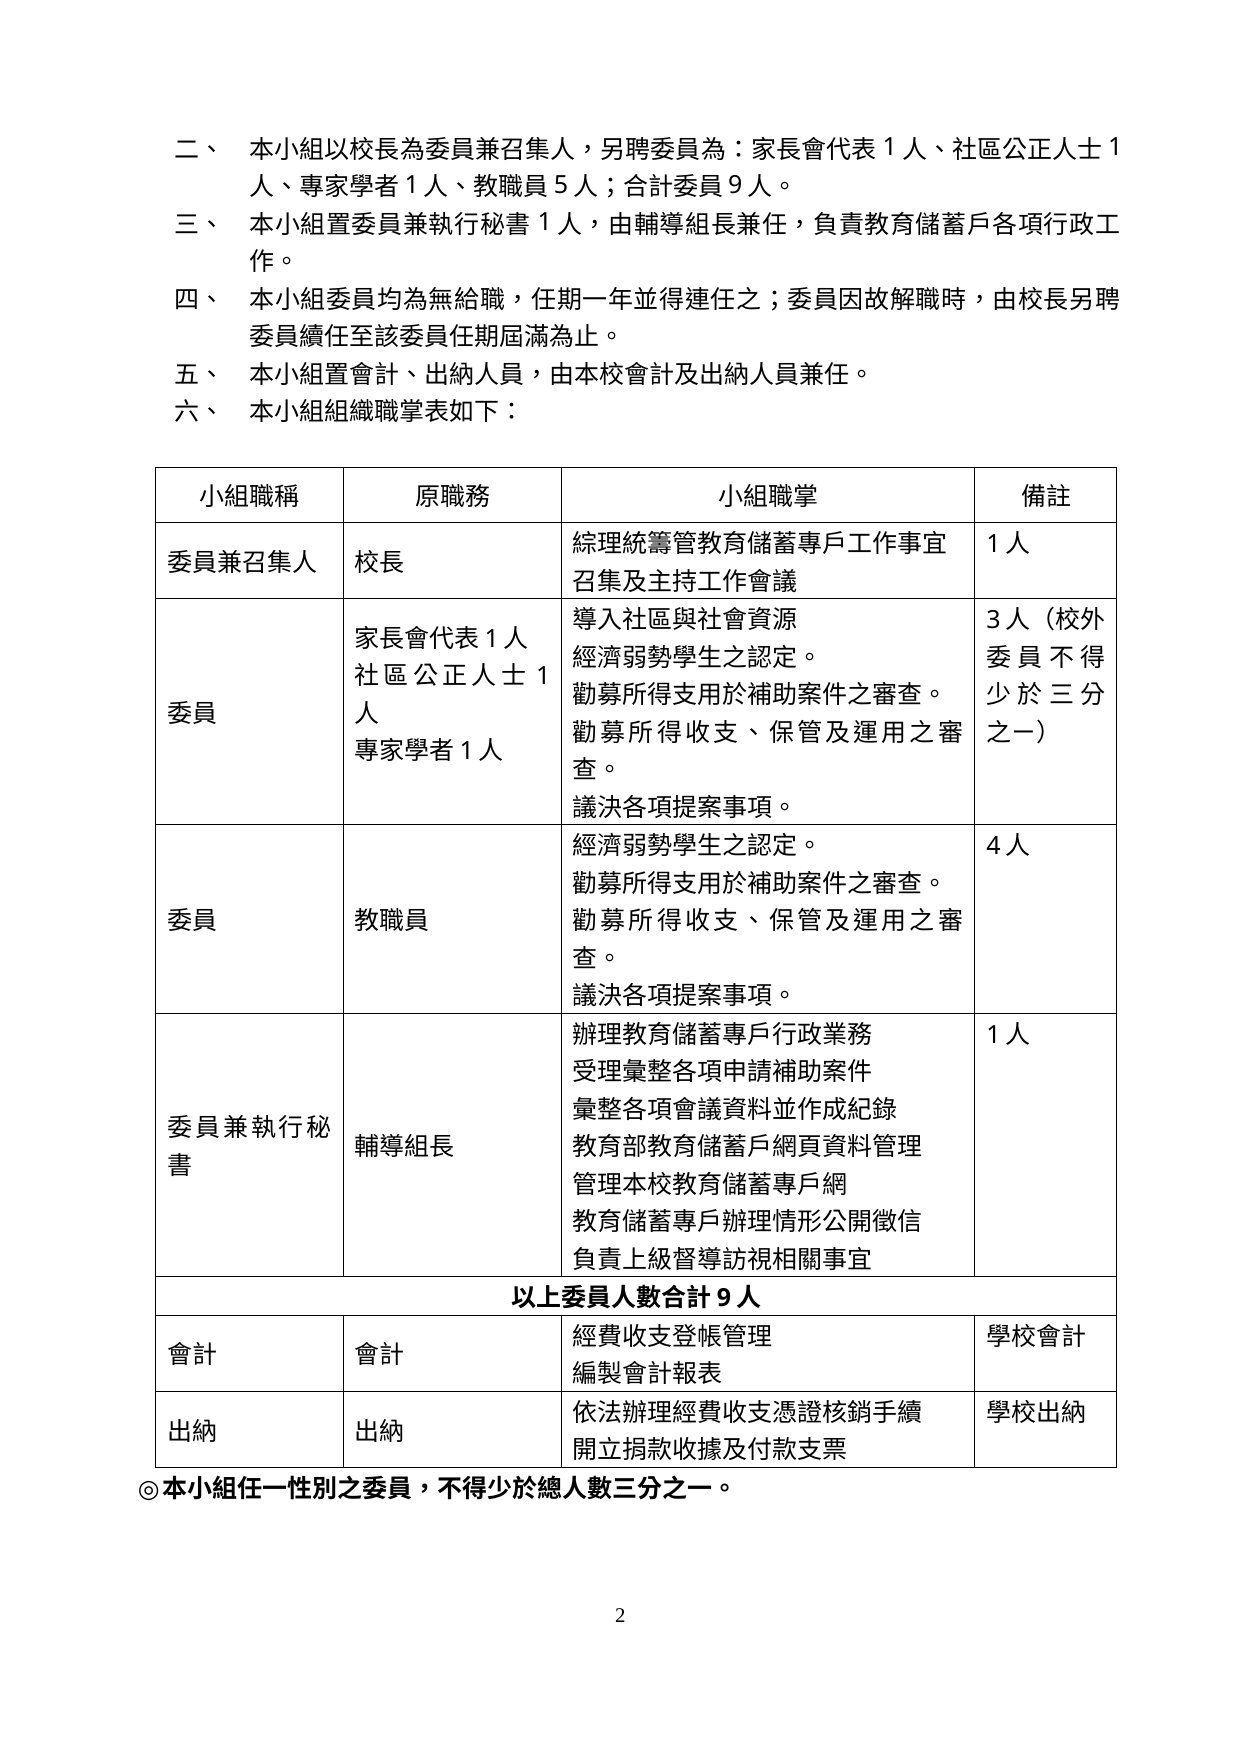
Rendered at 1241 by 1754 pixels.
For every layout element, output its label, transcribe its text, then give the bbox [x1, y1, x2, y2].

text ◎本小組任一性別之委員，不得少於總人數三分之一。 [118, 1468, 1122, 1505]
table_cell 辦理教育儲蓄專戶行政業務 受理彙整各項申請補助案件 彙整各項會議資料並作成紀錄 教育部教育儲蓄戶網頁資料管理 管理本校教育儲蓄專戶網 教育儲蓄專戶辦理情形公開徵信 負責上級督導訪視相關事宜 [562, 1014, 974, 1276]
list 本小組以校長為委員兼召集人，另聘委員為：家長會代表1人、社區公正人士1人、專家學者1人、教職員5人；合計委員9人。 [174, 129, 1122, 204]
table_cell 經濟弱勢學生之認定。 勸募所得支用於補助案件之審查。 勸募所得收支、保管及運用之審查。 議決各項提案事項。 [562, 825, 974, 1012]
list 本小組委員均為無給職，任期一年並得連任之；委員因故解職時，由校長另聘委員續任至該委員任期屆滿為止。 [174, 279, 1122, 354]
table_cell 會計 [156, 1316, 343, 1391]
table_cell 教職員 [344, 825, 561, 1012]
table_cell 3人（校外委員不得少於三分之ㄧ） [975, 599, 1116, 824]
table_cell 學校出納 [975, 1392, 1116, 1467]
table_cell 出納 [156, 1392, 343, 1467]
table_cell 以上委員人數合計9人 [156, 1277, 1116, 1314]
table_cell 會計 [344, 1316, 561, 1391]
table_cell 4人 [975, 825, 1116, 1012]
list 本小組置委員兼執行秘書1人，由輔導組長兼任，負責教育儲蓄戶各項行政工作。 [174, 204, 1122, 279]
table_cell 家長會代表1人 社區公正人士1人 專家學者1人 [344, 599, 561, 824]
table_cell 委員 [156, 599, 343, 824]
table_cell 學校會計 [975, 1316, 1116, 1391]
table_cell 校長 [344, 523, 561, 598]
table_cell 出納 [344, 1392, 561, 1467]
table_cell 委員兼召集人 [156, 523, 343, 598]
table_header 小組職掌 [562, 468, 974, 522]
table_cell 委員兼執行秘書 [156, 1014, 343, 1276]
table_cell 輔導組長 [344, 1014, 561, 1276]
list 本小組置會計、出納人員，由本校會計及出納人員兼任。 [174, 354, 1122, 392]
table_cell 綜理統籌管教育儲蓄專戶工作事宜 召集及主持工作會議 [562, 523, 974, 598]
table_cell 1人 [975, 1014, 1116, 1276]
table_header 小組職稱 [156, 468, 343, 522]
table_header 備註 [975, 468, 1116, 522]
table_cell 委員 [156, 825, 343, 1012]
table_cell 導入社區與社會資源 經濟弱勢學生之認定。 勸募所得支用於補助案件之審查。 勸募所得收支、保管及運用之審查。 議決各項提案事項。 [562, 599, 974, 824]
list 本小組組織職掌表如下： [174, 392, 1122, 429]
table_cell 經費收支登帳管理 編製會計報表 [562, 1316, 974, 1391]
table_cell 依法辦理經費收支憑證核銷手續 開立捐款收據及付款支票 [562, 1392, 974, 1467]
table_cell 1人 [975, 523, 1116, 598]
table_header 原職務 [344, 468, 561, 522]
